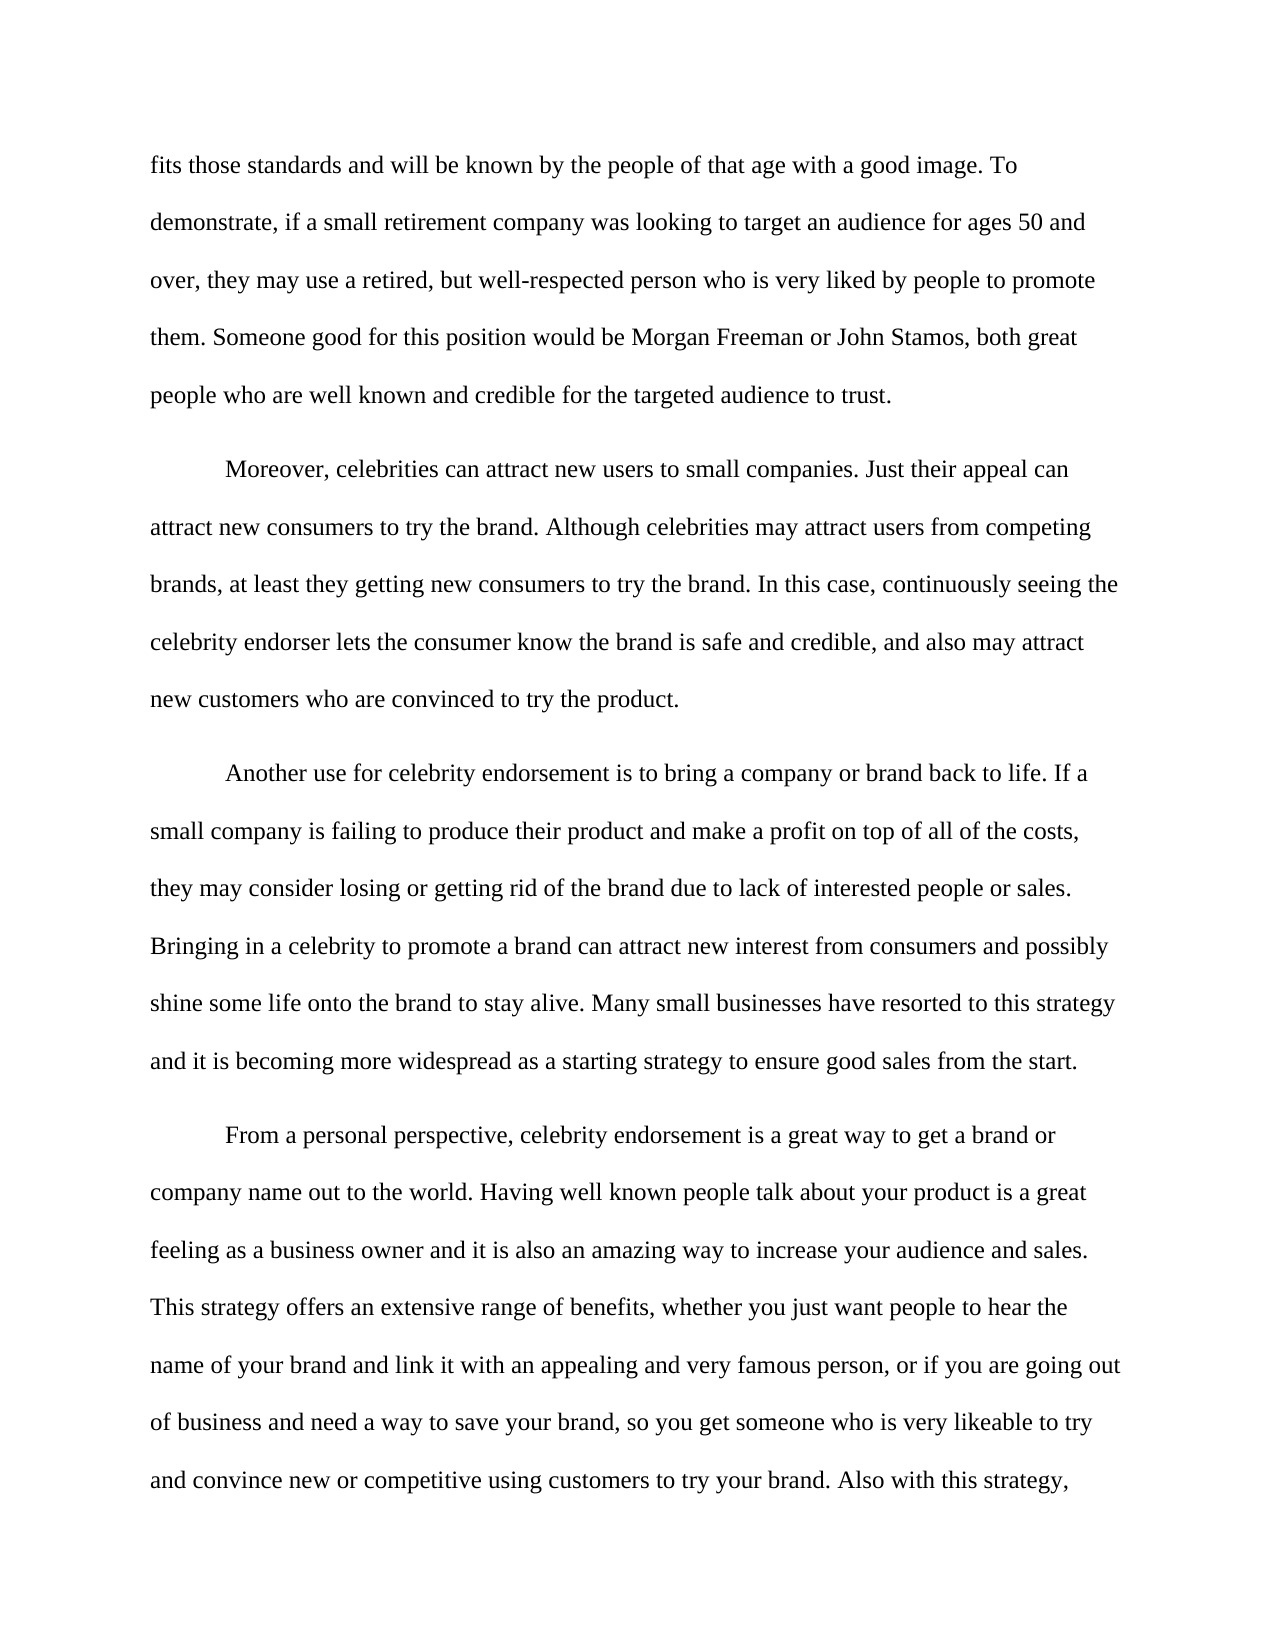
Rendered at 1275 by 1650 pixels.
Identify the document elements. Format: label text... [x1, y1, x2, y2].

text Moreover, celebrities can attract new users to small companies. Just their appeal can attract new consumers to try the brand. Although celebrities may attract users from competing brands, at least they getting new consumers to try the brand. In this case, continuously seeing the celebrity endorser lets the consumer know the brand is safe and credible, and also may attract new customers who are convinced to try the product. [150, 454, 1125, 713]
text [150, 150, 1125, 409]
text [150, 1120, 1125, 1494]
text Another use for celebrity endorsement is to bring a company or brand back to life. If a small company is failing to produce their product and make a profit on top of all of the costs, they may consider losing or getting rid of the brand due to lack of interested people or sales. Bringing in a celebrity to promote a brand can attract new interest from consumers and possibly shine some life onto the brand to stay alive. Many small businesses have resorted to this strategy and it is becoming more widespread as a starting strategy to ensure good sales from the start. [150, 758, 1125, 1074]
